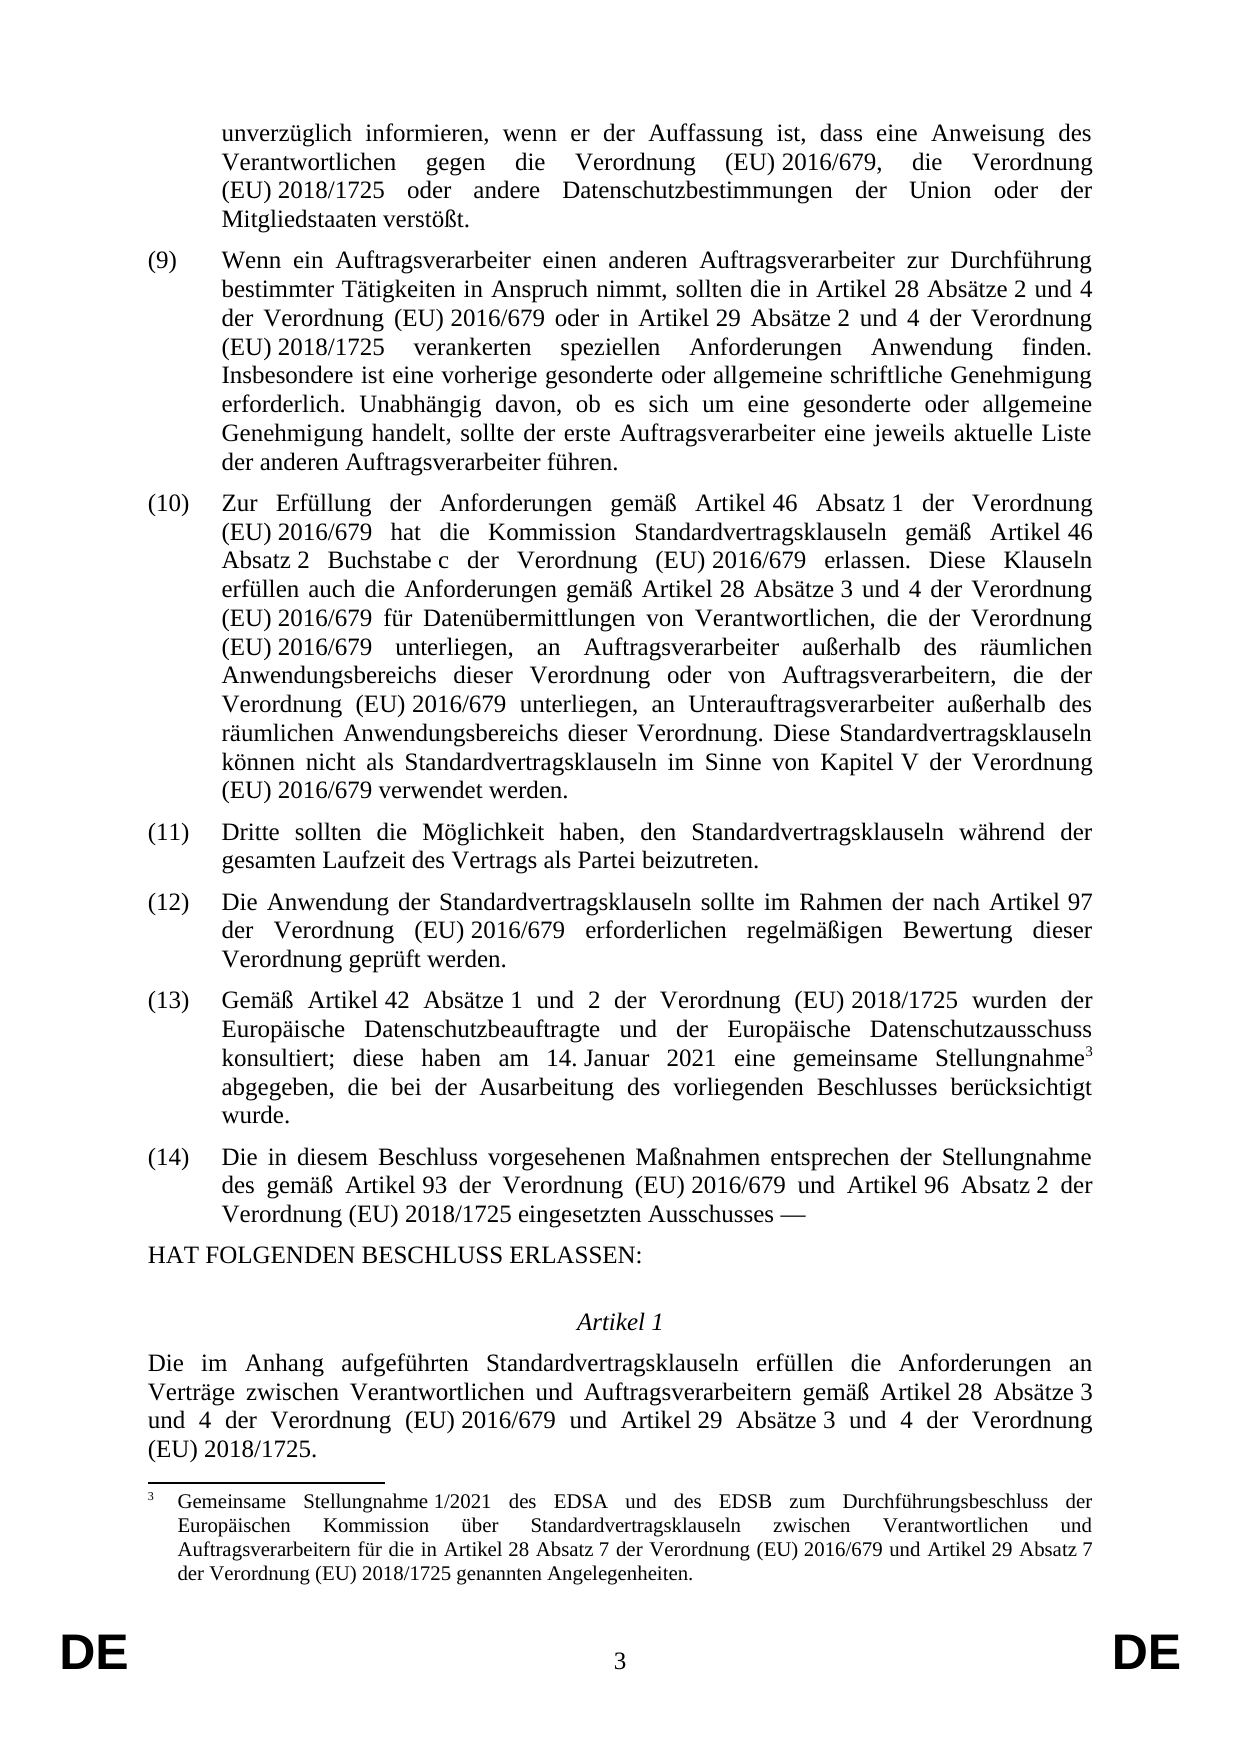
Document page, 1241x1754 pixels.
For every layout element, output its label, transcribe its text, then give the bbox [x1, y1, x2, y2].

text (10) Zur Erfüllung der Anforderungen gemäß Artikel 46 Absatz 1 der Verordnung (EU) 2016/679 hat die Kommission Standardvertragsklauseln gemäß Artikel 46 Absatz 2 Buchstabe c der Verordnung (EU) 2016/679 erlassen. Diese Klauseln erfüllen auch die Anforderungen gemäß Artikel 28 Absätze 3 und 4 der Verordnung (EU) 2016/679 für Datenübermittlungen von Verantwortlichen, die der Verordnung (EU) 2016/679 unterliegen, an Auftragsverarbeiter außerhalb des räumlichen Anwendungsbereichs dieser Verordnung oder von Auftragsverarbeitern, die der Verordnung (EU) 2016/679 unterliegen, an Unterauftragsverarbeiter außerhalb des räumlichen Anwendungsbereichs dieser Verordnung. Diese Standardvertragsklauseln können nicht als Standardvertragsklauseln im Sinne von Kapitel V der Verordnung (EU) 2016/679 verwendet werden. [148, 488, 1093, 804]
text (13) Gemäß Artikel 42 Absätze 1 und 2 der Verordnung (EU) 2018/1725 wurden der Europäische Datenschutzbeauftragte und der Europäische Datenschutzausschuss konsultiert; diese haben am 14. Januar 2021 eine gemeinsame Stellungnahme abgegeben, die bei der Ausarbeitung des vorliegenden Beschlusses berücksichtigt wurde. [148, 986, 1093, 1129]
text (14) Die in diesem Beschluss vorgesehenen Maßnahmen entsprechen der Stellungnahme des gemäß Artikel 93 der Verordnung (EU) 2016/679 und Artikel 96 Absatz 2 der Verordnung (EU) 2018/1725 eingesetzten Ausschusses — [148, 1142, 1093, 1228]
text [148, 118, 1093, 233]
text (11) Dritte sollten die Möglichkeit haben, den Standardvertragsklauseln während der gesamten Laufzeit des Vertrags als Partei beizutreten. [148, 817, 1093, 874]
text (9) Wenn ein Auftragsverarbeiter einen anderen Auftragsverarbeiter zur Durchführung bestimmter Tätigkeiten in Anspruch nimmt, sollten die in Artikel 28 Absätze 2 und 4 der Verordnung (EU) 2016/679 oder in Artikel 29 Absätze 2 und 4 der Verordnung (EU) 2018/1725 verankerten speziellen Anforderungen Anwendung finden. Insbesondere ist eine vorherige gesonderte oder allgemeine schriftliche Genehmigung erforderlich. Unabhängig davon, ob es sich um eine gesonderte oder allgemeine Genehmigung handelt, sollte der erste Auftragsverarbeiter eine jeweils aktuelle Liste der anderen Auftragsverarbeiter führen. [148, 246, 1093, 476]
text (12) Die Anwendung der Standardvertragsklauseln sollte im Rahmen der nach Artikel 97 der Verordnung (EU) 2016/679 erforderlichen regelmäßigen Bewertung dieser Verordnung geprüft werden. [148, 887, 1093, 973]
text HAT FOLGENDEN BESCHLUSS ERLASSEN: [148, 1241, 1093, 1269]
text Artikel 1 [148, 1307, 1093, 1336]
text Die im Anhang aufgeführten Standardvertragsklauseln erfüllen die Anforderungen an Verträge zwischen Verantwortlichen und Auftragsverarbeitern gemäß Artikel 28 Absätze 3 und 4 der Verordnung (EU) 2016/679 und Artikel 29 Absätze 3 und 4 der Verordnung (EU) 2018/1725. [148, 1348, 1093, 1463]
